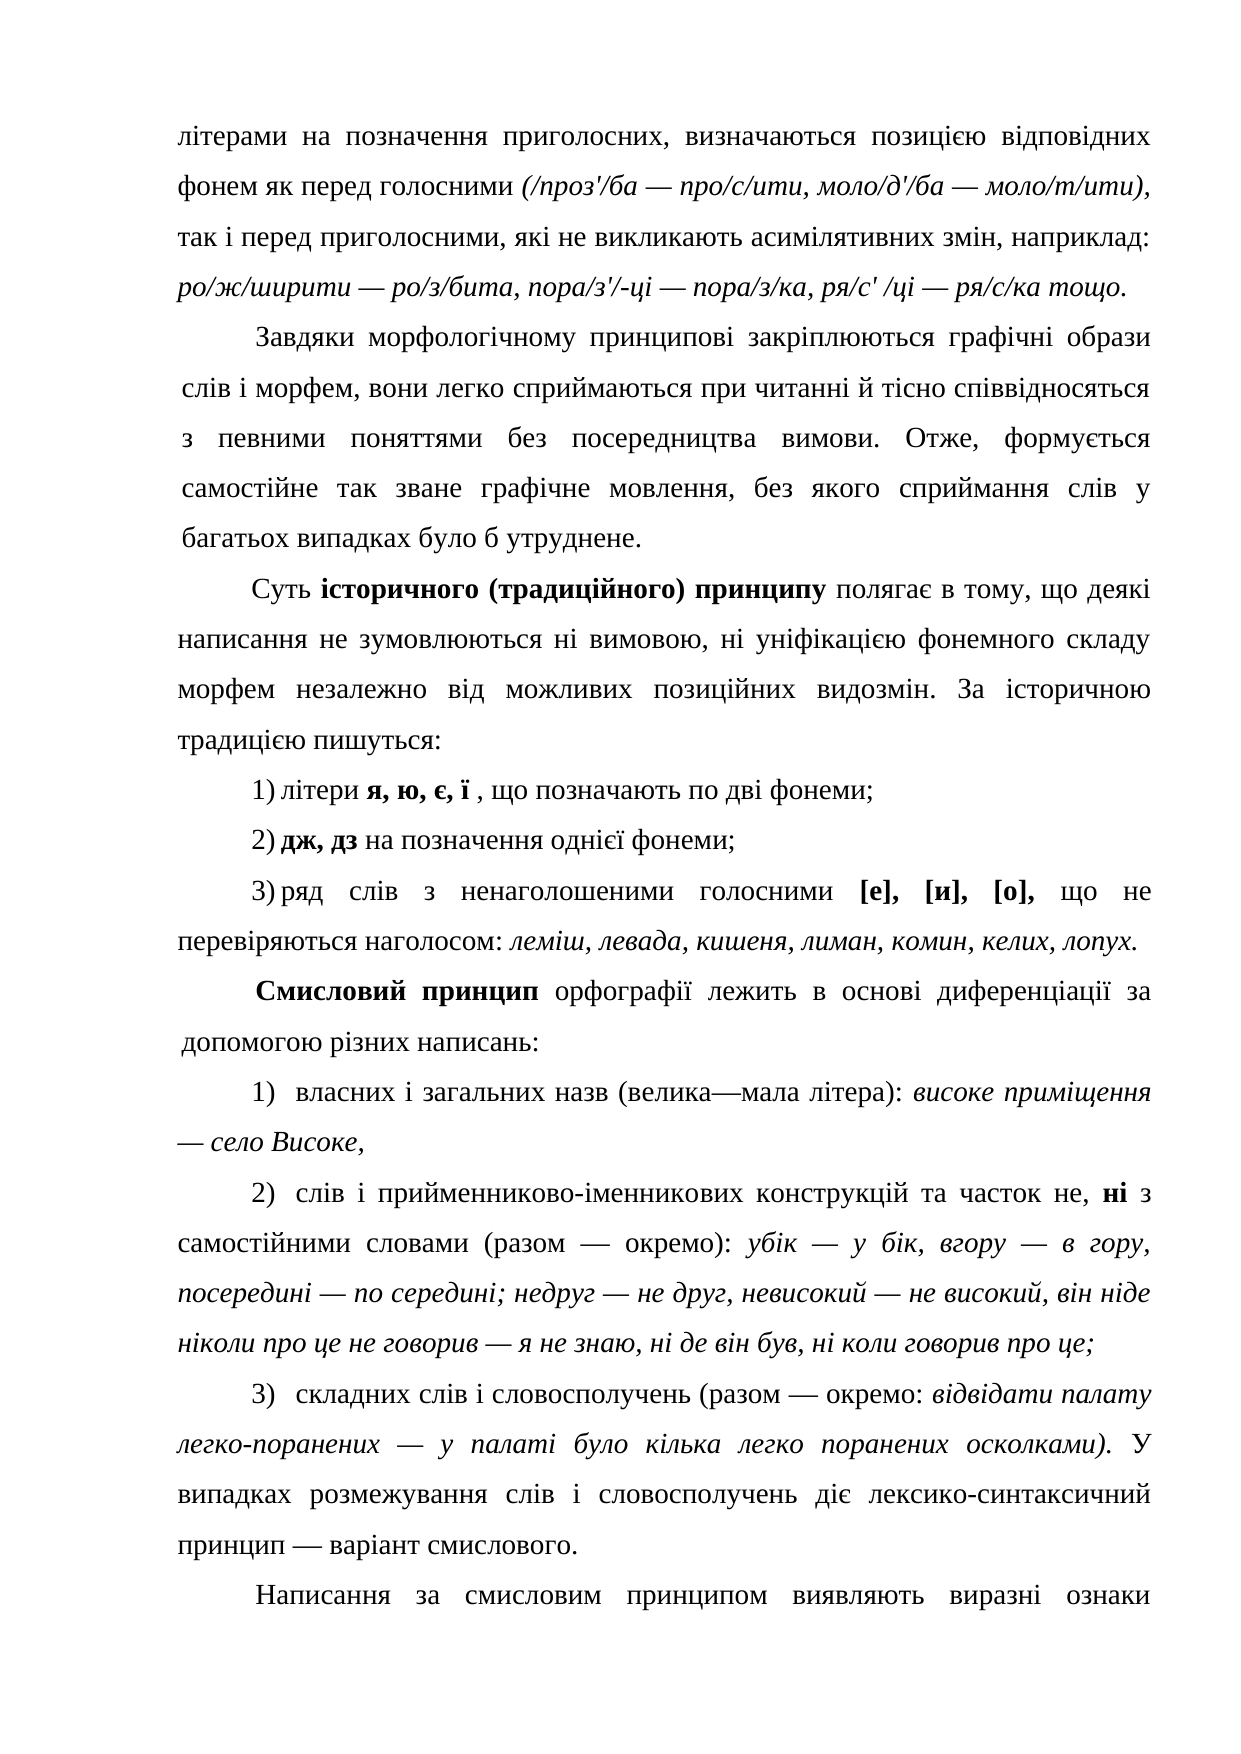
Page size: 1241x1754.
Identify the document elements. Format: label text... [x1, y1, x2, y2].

list літери я, ю, є, ї , що позначають по дві фонеми; [177, 772, 1152, 806]
text Суть історичного (традиційного) принципу полягає в тому, що деякі написання не зумовлюються ні вимовою, ні уніфікацією фонемного складу морфем незалежно від можливих позиційних видозмін. За історичною традицією пишуться: [177, 571, 1152, 755]
list власних і загальних назв (велика—мала літера): високе приміщення — село Високе, [177, 1074, 1152, 1158]
list дж, дз на позначення однієї фонеми; [177, 822, 1152, 856]
text Завдяки морфологічному принципові закріплюються графічні образи слів і морфем, вони легко сприймаються при читанні й тісно співвідносяться з певними поняттями без посередництва вимови. Отже, формується самостійне так зване графічне мовлення, без якого сприймання слів у багатьох випадках було б утруднене. [181, 319, 1152, 554]
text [181, 1577, 1152, 1611]
list слів і прийменниково-іменникових конструкцій та часток не, ні з самостійними словами (разом — окремо): убік — у бік, вгору — в гору, посередині — по середині; недруг — не друг, невисокий — не високий, він ніде ніколи про це не говорив — я не знаю, ні де він був, ні коли говорив про це; [177, 1175, 1152, 1359]
text Смисловий принцип орфографії лежить в основі диференціації за допомогою різних написань: [181, 973, 1152, 1057]
list складних слів і словосполучень (разом — окремо: відвідати палату легко-поранених — у палаті було кілька легко поранених осколками). У випадках розмежування слів і словосполучень діє лексико-синтаксичний принцип — варіант смислового. [177, 1376, 1152, 1560]
list ряд слів з ненаголошеними голосними [е], [и], [о], що не перевіряються наголосом: леміш, левада, кишеня, лиман, комин, келих, лопух. [177, 873, 1152, 957]
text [177, 118, 1152, 303]
